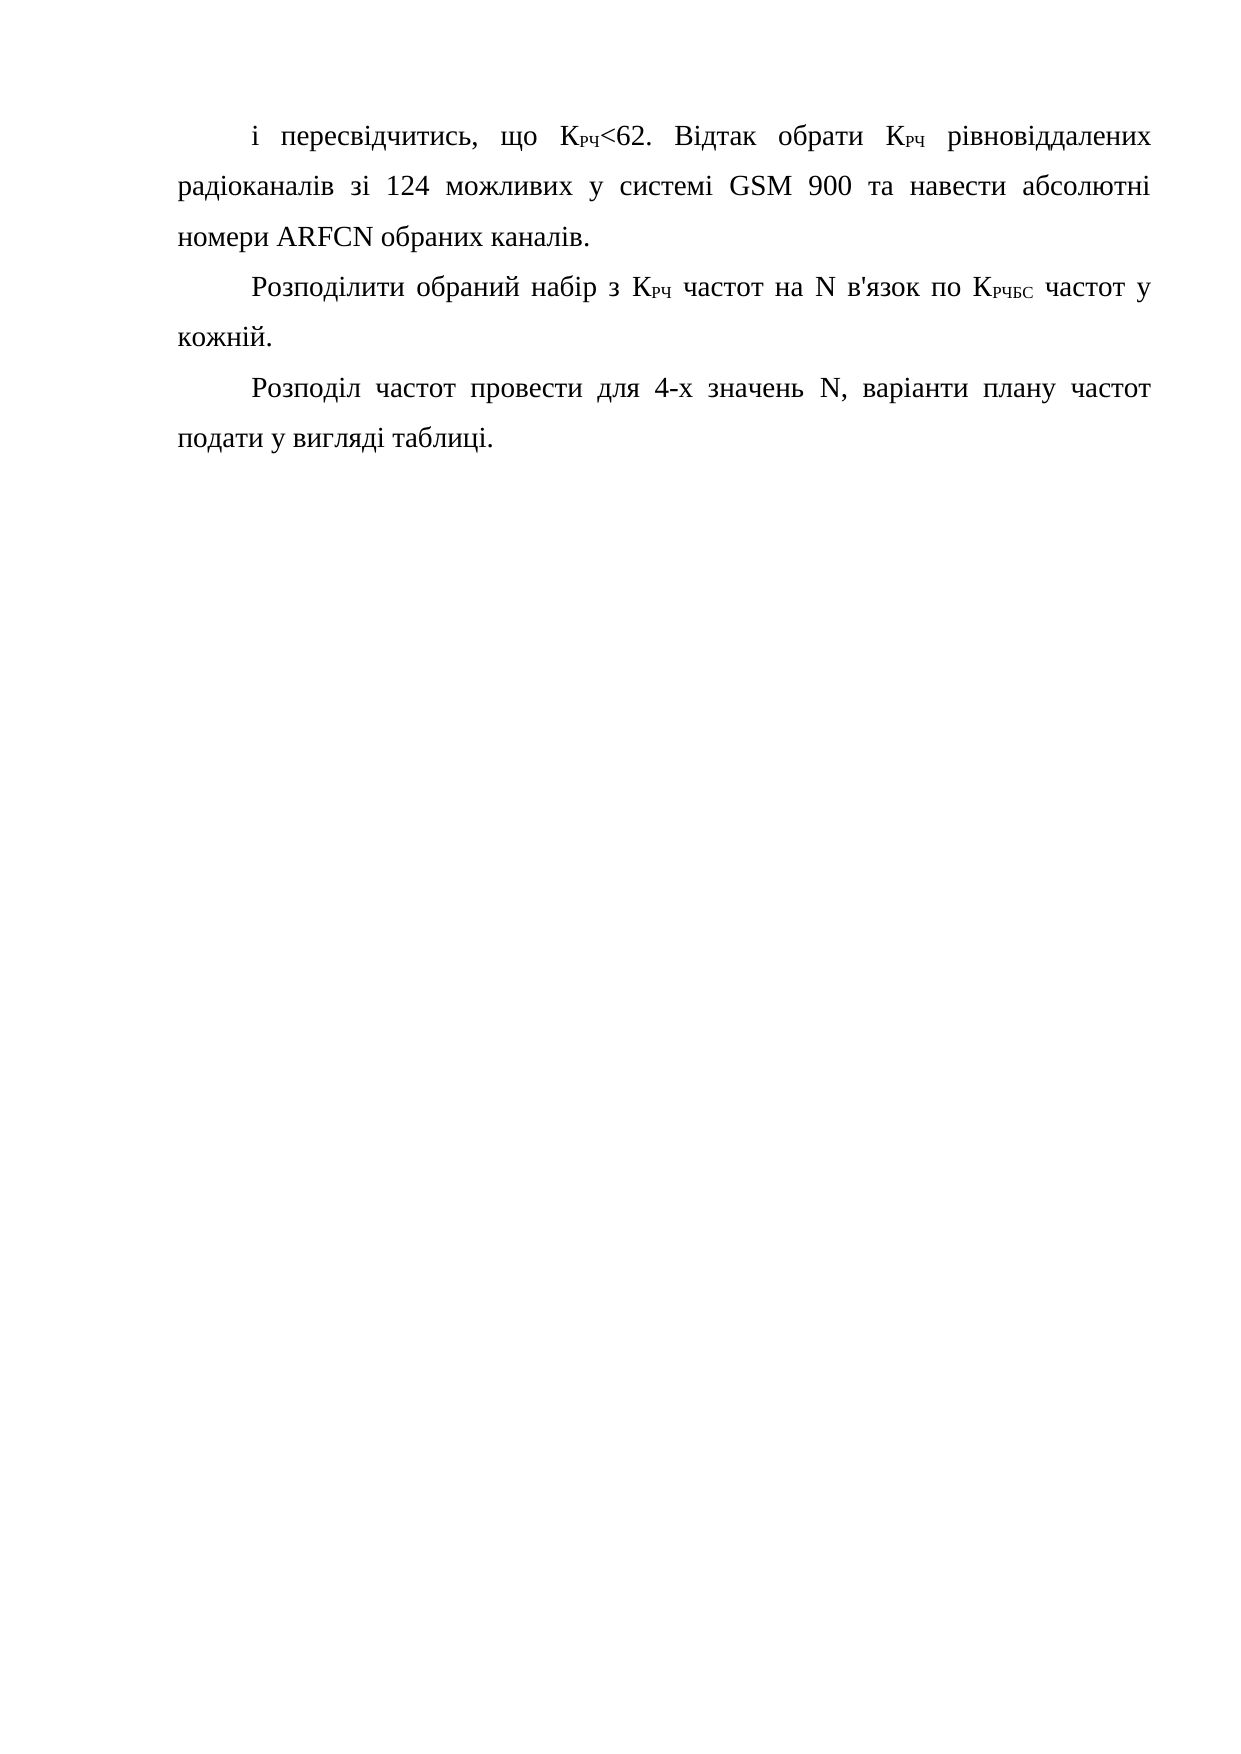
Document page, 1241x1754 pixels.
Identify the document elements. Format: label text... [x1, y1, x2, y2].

text Розподілити обраний набір з КРЧ частот на N в'язок по КРЧБС частот у кожній. [177, 269, 1152, 353]
text Розподіл частот провести для 4-х значень N, варіанти плану частот подати у вигляді таблиці. [177, 370, 1152, 453]
text і пересвідчитись, що КРЧ<62. Відтак обрати КРЧ рівновіддалених радіоканалів зі 124 можливих у системі GSM 900 та навести абсолютні номери ARFCN обраних каналів. [177, 118, 1152, 252]
